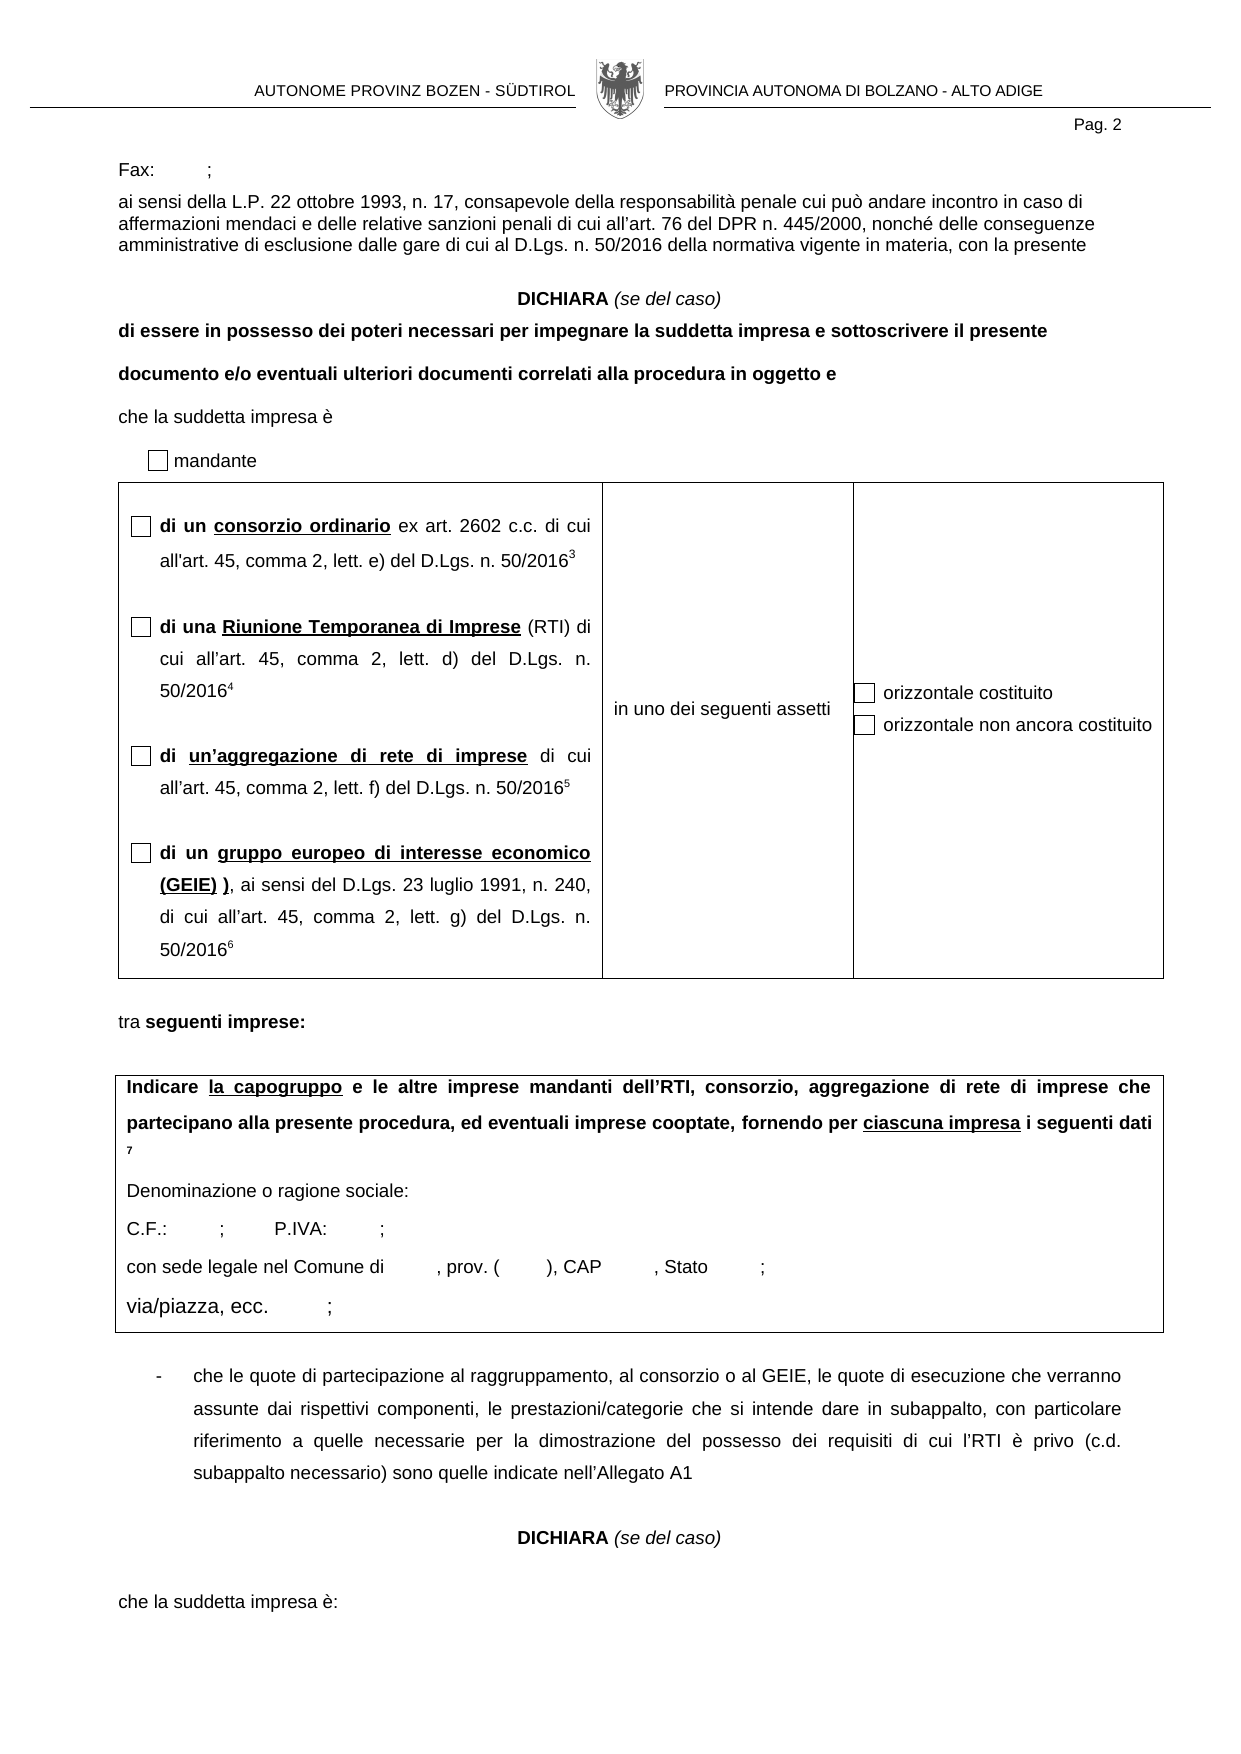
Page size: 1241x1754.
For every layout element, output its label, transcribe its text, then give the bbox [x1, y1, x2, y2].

text DICHIARA (se del caso) [118, 288, 1122, 309]
table_header orizzontale costituito orizzontale non ancora costituito [854, 483, 1163, 977]
text mandante [147, 449, 1122, 471]
picture [596, 59, 644, 119]
table_header di un consorzio ordinario ex art. 2602 c.c. di cui all'art. 45, comma 2, lett. e) del D.Lgs. n. 50/2016 di una Riunione Temporanea di Imprese () di cui all’art. 45, comma 2, lett. d) del D.Lgs. n. 50/2016 di un’aggregazione di rete di imprese di cui all’art. 45, comma 2, lett. f) del D.Lgs. n. 50/2016 di un gruppo europeo di interesse economico (GEIE) ), ai sensi del D.Lgs. 23 luglio 1991, n. 240, di cui all’art. 45, comma 2, lett. g) del D.Lgs. n. 50/2016 [119, 483, 602, 977]
text tra seguenti imprese: [118, 1011, 1122, 1032]
list che le quote di partecipazione al raggruppamento, al consorzio o al GEIE, le quote di esecuzione che verranno assunte dai rispettivi componenti, le prestazioni/categorie che si intende dare in subappalto, con particolare riferimento a quelle necessarie per la dimostrazione del possesso dei requisiti di cui l’RTI è privo (c.d. subappalto necessario) sono quelle indicate nell’Allegato A1 [156, 1365, 1122, 1484]
text ai sensi della L.P. 22 ottobre 1993, n. 17, consapevole della responsabilità penale cui può andare incontro in caso di affermazioni mendaci e delle relative sanzioni penali di cui all’art. 76 del DPR n. 445/2000, nonché delle conseguenze amministrative di esclusione dalle gare di cui al D.Lgs. n. 50/2016 della normativa vigente in materia, con la presente [118, 191, 1122, 256]
table_header in uno dei seguenti assetti [603, 483, 853, 977]
table_header Indicare la capogruppo e le altre imprese mandanti dell’, consorzio, aggregazione di rete di imprese che partecipano alla presente procedura, ed eventuali imprese cooptate, fornendo per ciascuna impresa i seguenti dati Denominazione o ragione sociale: C.F.: ; P.IVA: ; con sede legale nel Comune di , prov. ( ), , Stato ; via/piazza, ecc. ; [116, 1076, 1163, 1332]
text di essere in possesso dei poteri necessari per impegnare la suddetta impresa e sottoscrivere il presente documento e/o eventuali ulteriori documenti correlati alla procedura in oggetto e [118, 320, 1122, 385]
text che la suddetta impresa è: [118, 1591, 1122, 1613]
text DICHIARA (se del caso) [118, 1527, 1122, 1548]
text Fax: ; [118, 158, 1122, 180]
text che la suddetta impresa è [118, 406, 1122, 428]
